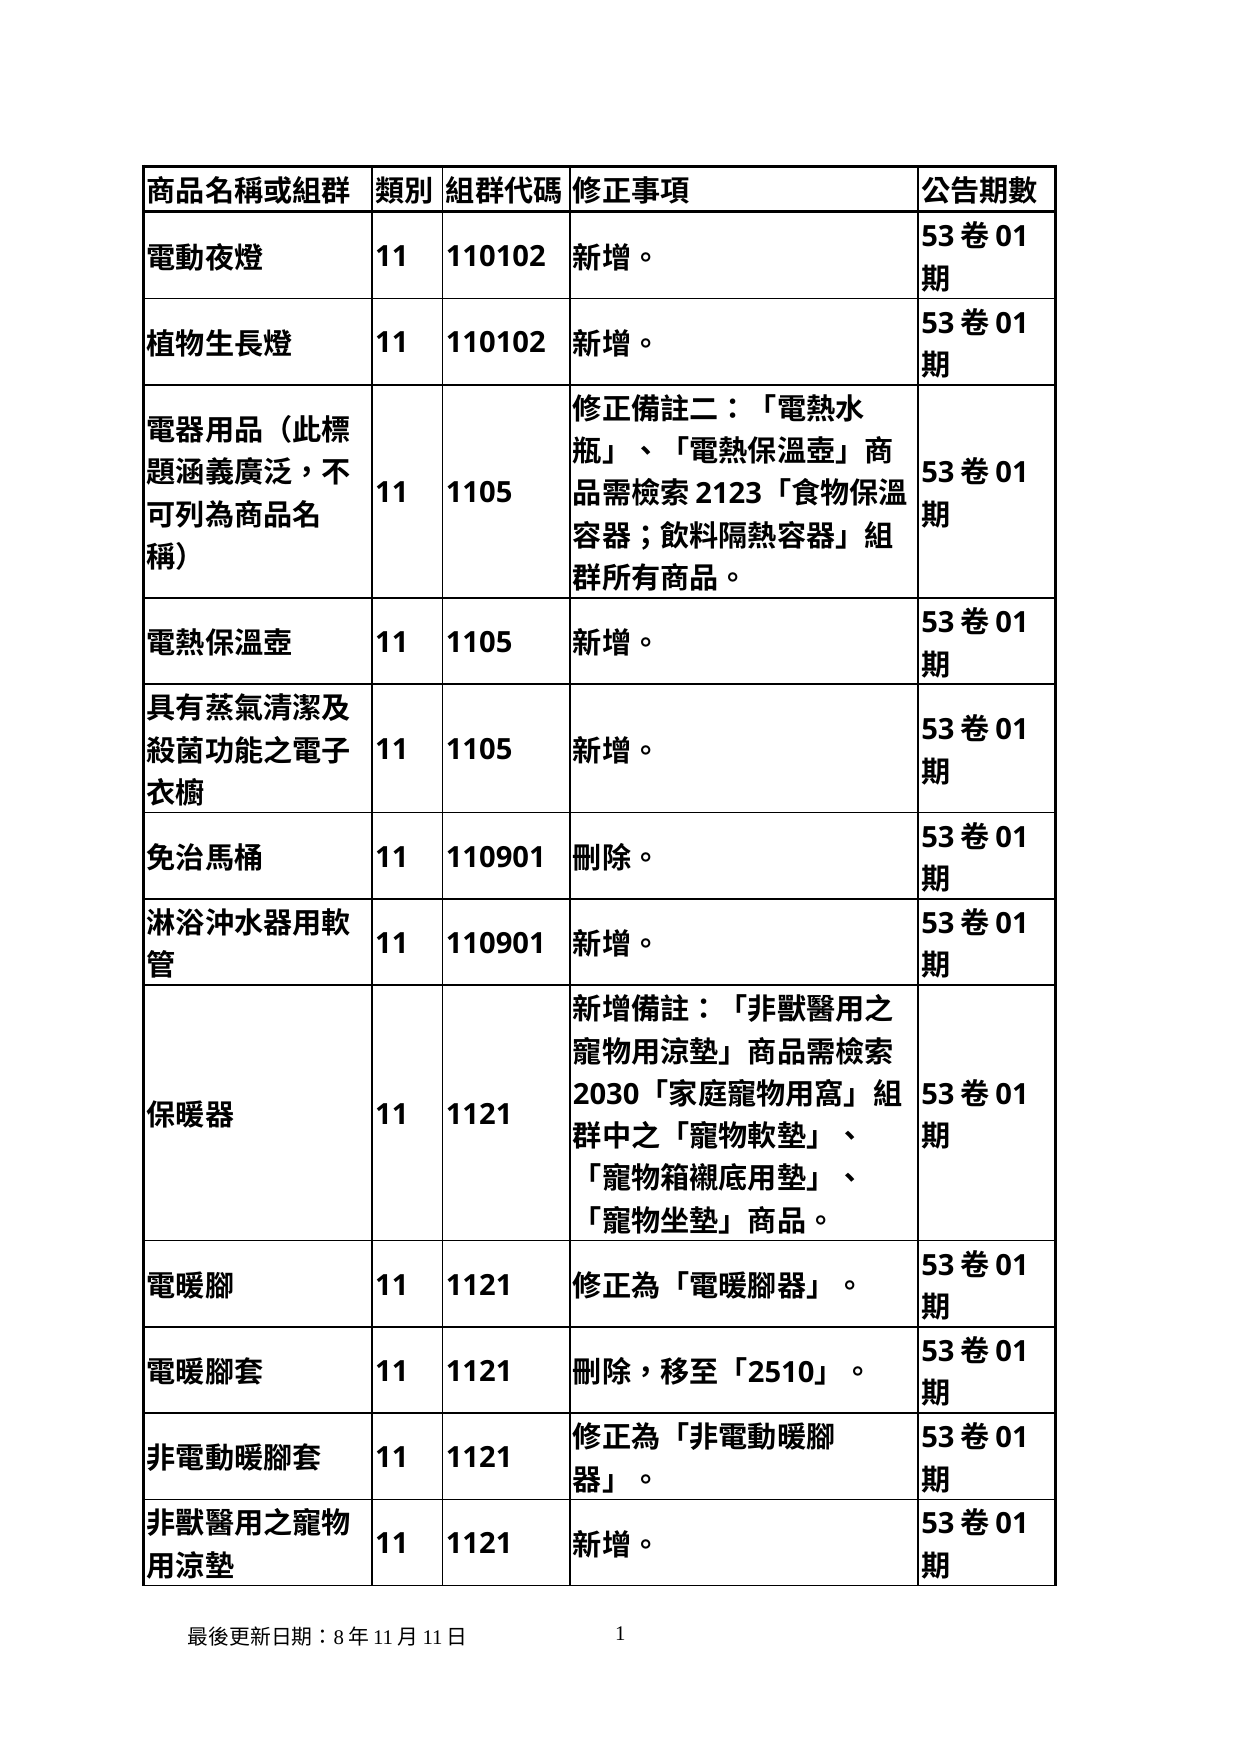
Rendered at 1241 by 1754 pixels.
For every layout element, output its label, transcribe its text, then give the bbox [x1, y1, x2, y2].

table_cell 53卷01期 [919, 599, 1054, 683]
table_cell 刪除，移至「2510」。 [571, 1328, 917, 1412]
table_cell 1121 [443, 986, 569, 1240]
table_cell 11 [373, 813, 442, 898]
table_cell 53卷01期 [919, 813, 1054, 898]
table_cell 53卷01期 [919, 986, 1054, 1240]
table_cell 新增。 [571, 213, 917, 298]
table_cell 淋浴沖水器用軟管 [145, 900, 371, 984]
table_cell 11 [373, 986, 442, 1240]
table_cell 1121 [443, 1500, 569, 1585]
table_cell 電器用品（此標題涵義廣泛，不可列為商品名稱） [145, 386, 371, 597]
table_cell 新增備註：「非獸醫用之寵物用涼墊」商品需檢索2030「家庭寵物用窩」組群中之「寵物軟墊」、「寵物箱襯底用墊」、「寵物坐墊」商品。 [571, 986, 917, 1240]
table_cell 修正為「非電動暖腳器」。 [571, 1414, 917, 1498]
table_cell 新增。 [571, 1500, 917, 1585]
table_cell 11 [373, 900, 442, 984]
table_cell 53卷01期 [919, 1241, 1054, 1326]
table_cell 11 [373, 1500, 442, 1585]
table_cell 1121 [443, 1414, 569, 1498]
table_cell 非獸醫用之寵物用涼墊 [145, 1500, 371, 1585]
table_cell 110102 [443, 299, 569, 384]
table_cell 電熱保溫壺 [145, 599, 371, 683]
table_cell 11 [373, 213, 442, 298]
table_cell 保暖器 [145, 986, 371, 1240]
table_cell 新增。 [571, 685, 917, 812]
table_header 類別 [373, 168, 442, 210]
table_cell 1121 [443, 1328, 569, 1412]
table_cell 53卷01期 [919, 299, 1054, 384]
table_cell 新增。 [571, 900, 917, 984]
table_cell 11 [373, 685, 442, 812]
table_cell 修正備註二：「電熱水瓶」、「電熱保溫壺」商品需檢索2123「食物保溫容器；飲料隔熱容器」組群所有商品。 [571, 386, 917, 597]
table_cell 免治馬桶 [145, 813, 371, 898]
table_cell 非電動暖腳套 [145, 1414, 371, 1498]
table_cell 110901 [443, 900, 569, 984]
table_cell 電暖腳套 [145, 1328, 371, 1412]
table_cell 11 [373, 299, 442, 384]
table_cell 刪除。 [571, 813, 917, 898]
table_cell 1105 [443, 685, 569, 812]
table_cell 1105 [443, 599, 569, 683]
table_cell 110102 [443, 213, 569, 298]
table_cell 53卷01期 [919, 386, 1054, 597]
table_cell 植物生長燈 [145, 299, 371, 384]
table_cell 53卷01期 [919, 1500, 1054, 1585]
table_cell 53卷01期 [919, 213, 1054, 298]
table_cell 新增。 [571, 299, 917, 384]
table_cell 新增。 [571, 599, 917, 683]
table_cell 11 [373, 599, 442, 683]
table_cell 110901 [443, 813, 569, 898]
table_header 商品名稱或組群 [145, 168, 371, 210]
table_cell 11 [373, 1414, 442, 1498]
table_cell 1121 [443, 1241, 569, 1326]
table_cell 11 [373, 1241, 442, 1326]
table_cell 修正為「電暖腳器」。 [571, 1241, 917, 1326]
table_cell 53卷01期 [919, 1414, 1054, 1498]
table_cell 電動夜燈 [145, 213, 371, 298]
table_header 公告期數 [919, 168, 1054, 210]
table_header 組群代碼 [443, 168, 569, 210]
table_cell 11 [373, 1328, 442, 1412]
table_cell 1105 [443, 386, 569, 597]
table_cell 11 [373, 386, 442, 597]
table_cell 具有蒸氣清潔及殺菌功能之電子衣櫥 [145, 685, 371, 812]
table_header 修正事項 [571, 168, 917, 210]
table_cell 53卷01期 [919, 685, 1054, 812]
table_cell 53卷01期 [919, 1328, 1054, 1412]
table_cell 電暖腳 [145, 1241, 371, 1326]
table_cell 53卷01期 [919, 900, 1054, 984]
